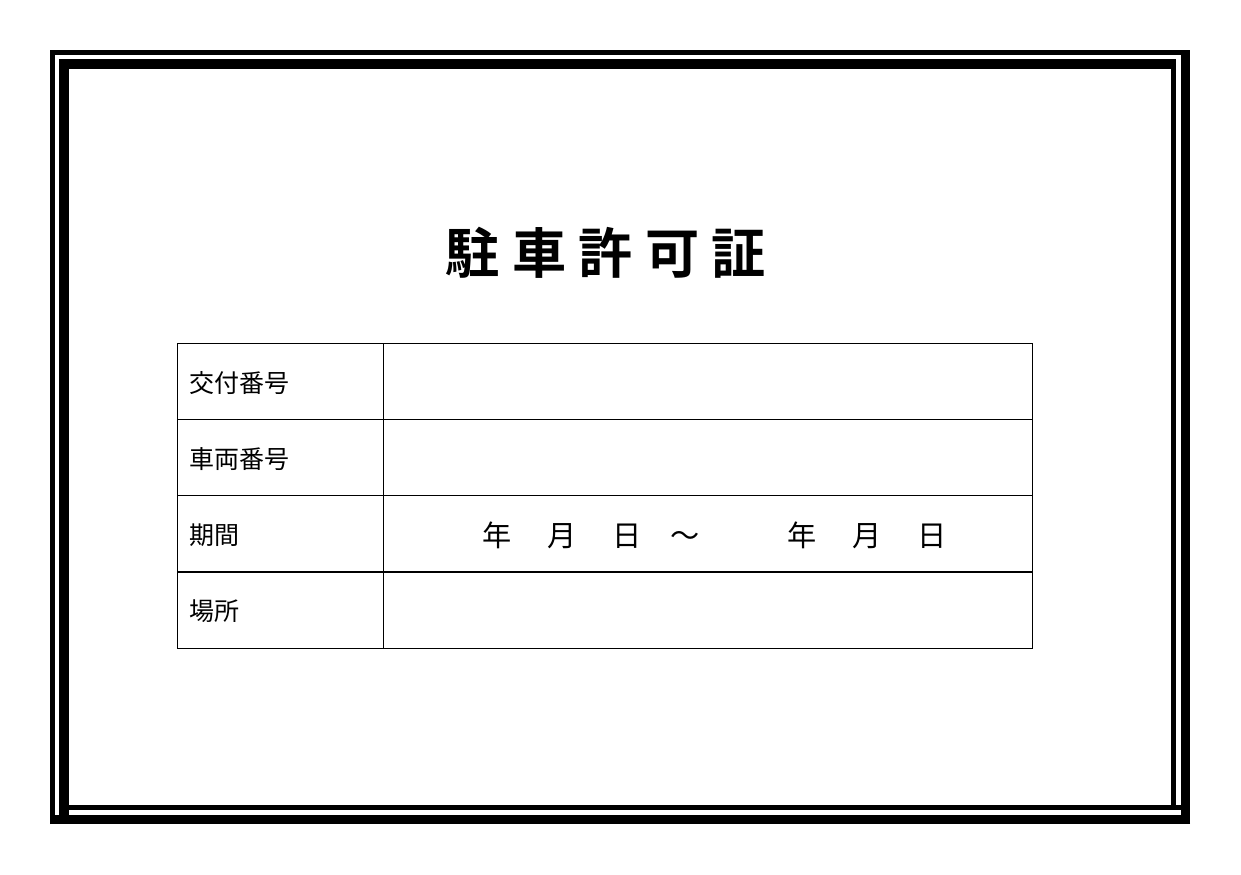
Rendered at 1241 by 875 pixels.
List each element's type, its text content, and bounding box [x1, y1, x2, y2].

table_cell 車両番号 [178, 420, 383, 495]
table_cell 場所 [178, 573, 383, 647]
table_cell 期間 [178, 496, 383, 571]
text 駐 車 許 可 証 [177, 193, 1033, 306]
table_header [384, 344, 1032, 419]
table_header 交付番号 [178, 344, 383, 419]
table_cell [384, 420, 1032, 495]
table_cell [384, 573, 1032, 647]
table_cell 年 月 日 ～ 年 月 日 [384, 496, 1032, 571]
